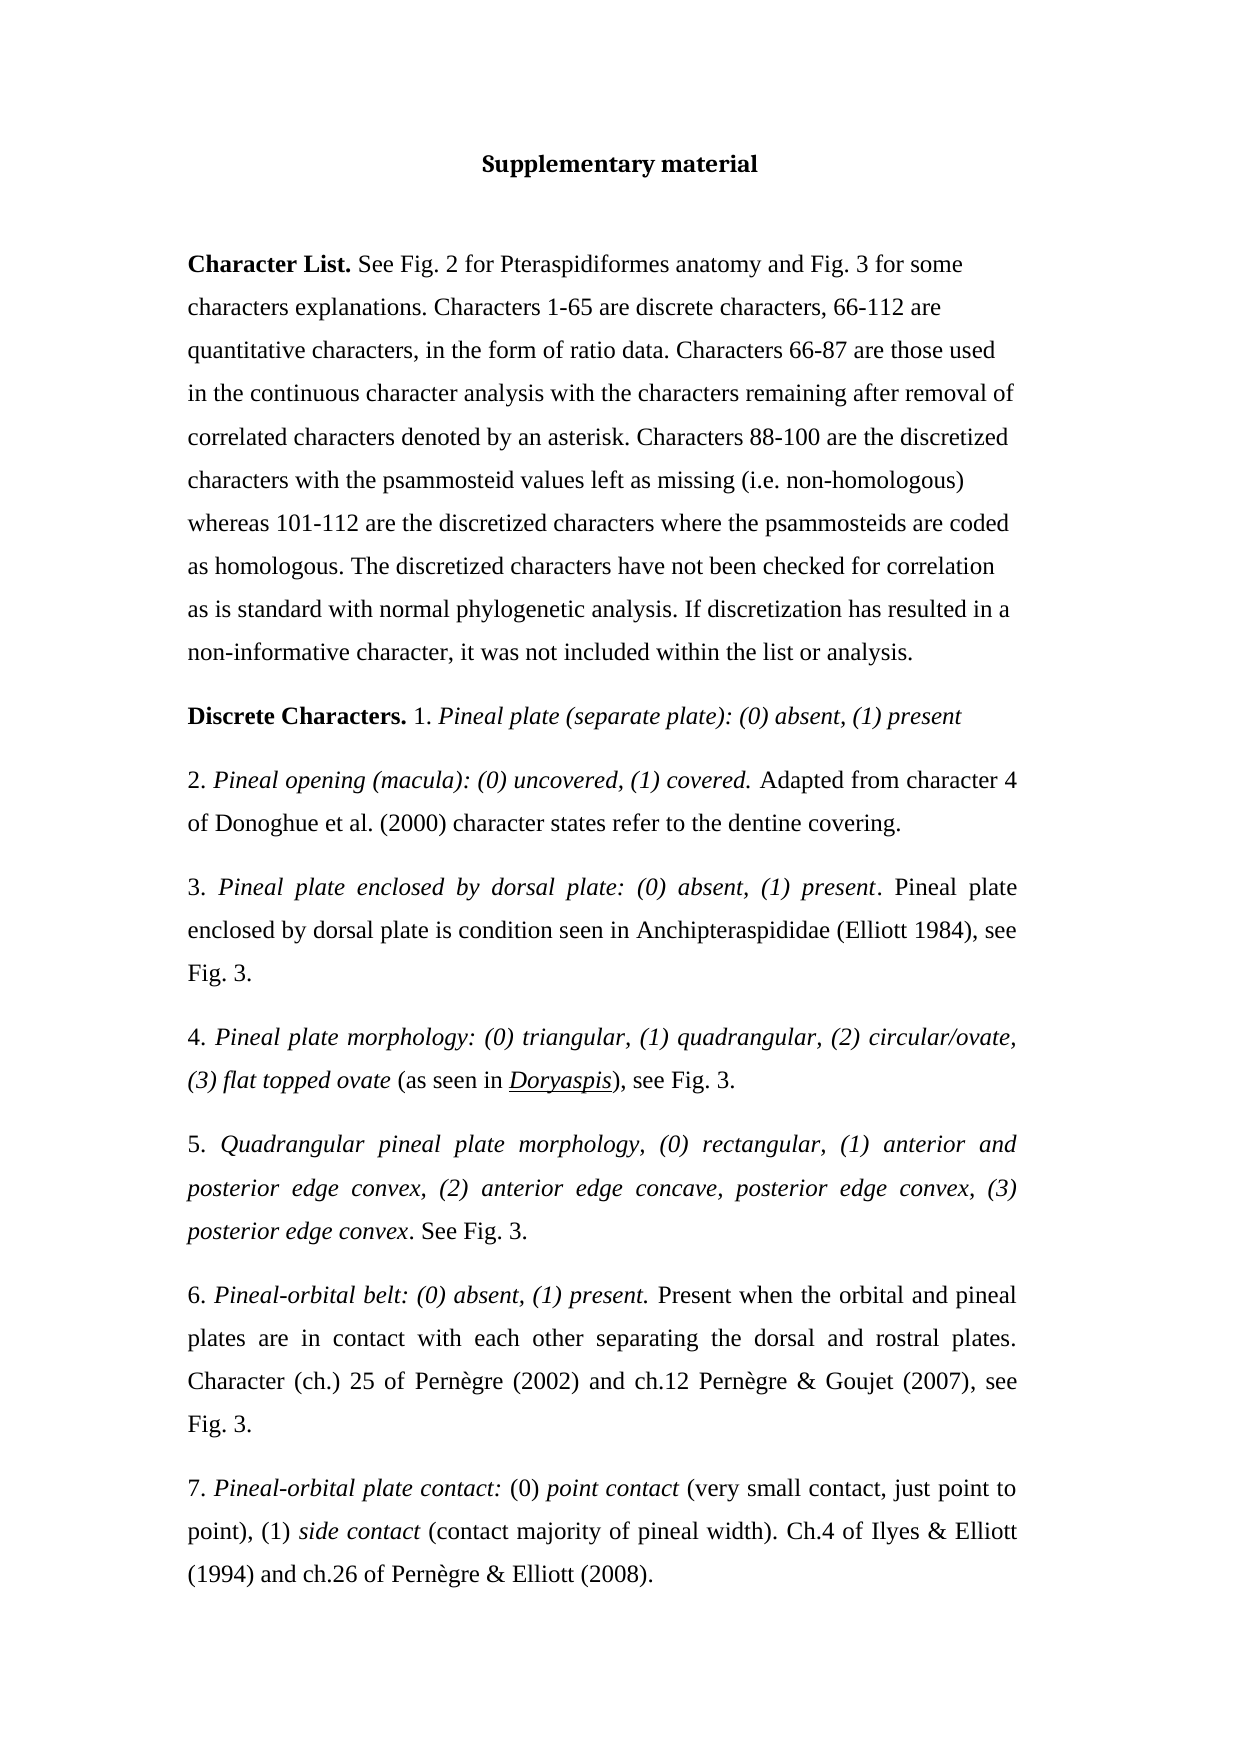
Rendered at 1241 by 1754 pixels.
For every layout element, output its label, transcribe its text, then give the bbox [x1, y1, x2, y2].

text 2. Pineal opening (macula): (0) uncovered, (1) covered. Adapted from character 4 of Donoghue et al. (2000) character states refer to the dentine covering. [187, 765, 1017, 837]
text 3. Pineal plate enclosed by dorsal plate: (0) absent, (1) present. Pineal plate enclosed by dorsal plate is condition seen in Anchipteraspididae (Elliott 1984), see Fig. 3. [187, 872, 1017, 987]
text Discrete Characters. 1. Pineal plate (separate plate): (0) absent, (1) present [187, 701, 1017, 730]
text 6. Pineal-orbital belt: (0) absent, (1) present. Present when the orbital and pineal plates are in contact with each other separating the dorsal and rostral plates. Character (ch.) 25 of Pernègre (2002) and ch.12 Pernègre & Goujet (2007), see Fig. 3. [187, 1280, 1017, 1438]
text Character List. See Fig. 2 for Pteraspidiformes anatomy and Fig. 3 for some characters explanations. Characters 1-65 are discrete characters, 66-112 are quantitative characters, in the form of ratio data. Characters 66-87 are those used in the continuous character analysis with the characters remaining after removal of correlated characters denoted by an asterisk. Characters 88-100 are the discretized characters with the psammosteid values left as missing (i.e. non-homologous) whereas 101-112 are the discretized characters where the psammosteids are coded as homologous. The discretized characters have not been checked for correlation as is standard with normal phylogenetic analysis. If discretization has resulted in a non-informative character, it was not included within the list or analysis. [187, 249, 1017, 666]
text 5. Quadrangular pineal plate morphology, (0) rectangular, (1) anterior and posterior edge convex, (2) anterior edge concave, posterior edge convex, (3) posterior edge convex. See Fig. 3. [187, 1129, 1017, 1244]
text Supplementary material [187, 150, 1053, 179]
text 4. Pineal plate morphology: (0) triangular, (1) quadrangular, (2) circular/ovate, (3) flat topped ovate (as seen in Doryaspis), see Fig. 3. [187, 1022, 1017, 1094]
text 7. Pineal-orbital plate contact: (0) point contact (very small contact, just point to point), (1) side contact (contact majority of pineal width). Ch.4 of Ilyes & Elliott (1994) and ch.26 of Pernègre & Elliott (2008). [187, 1473, 1017, 1588]
